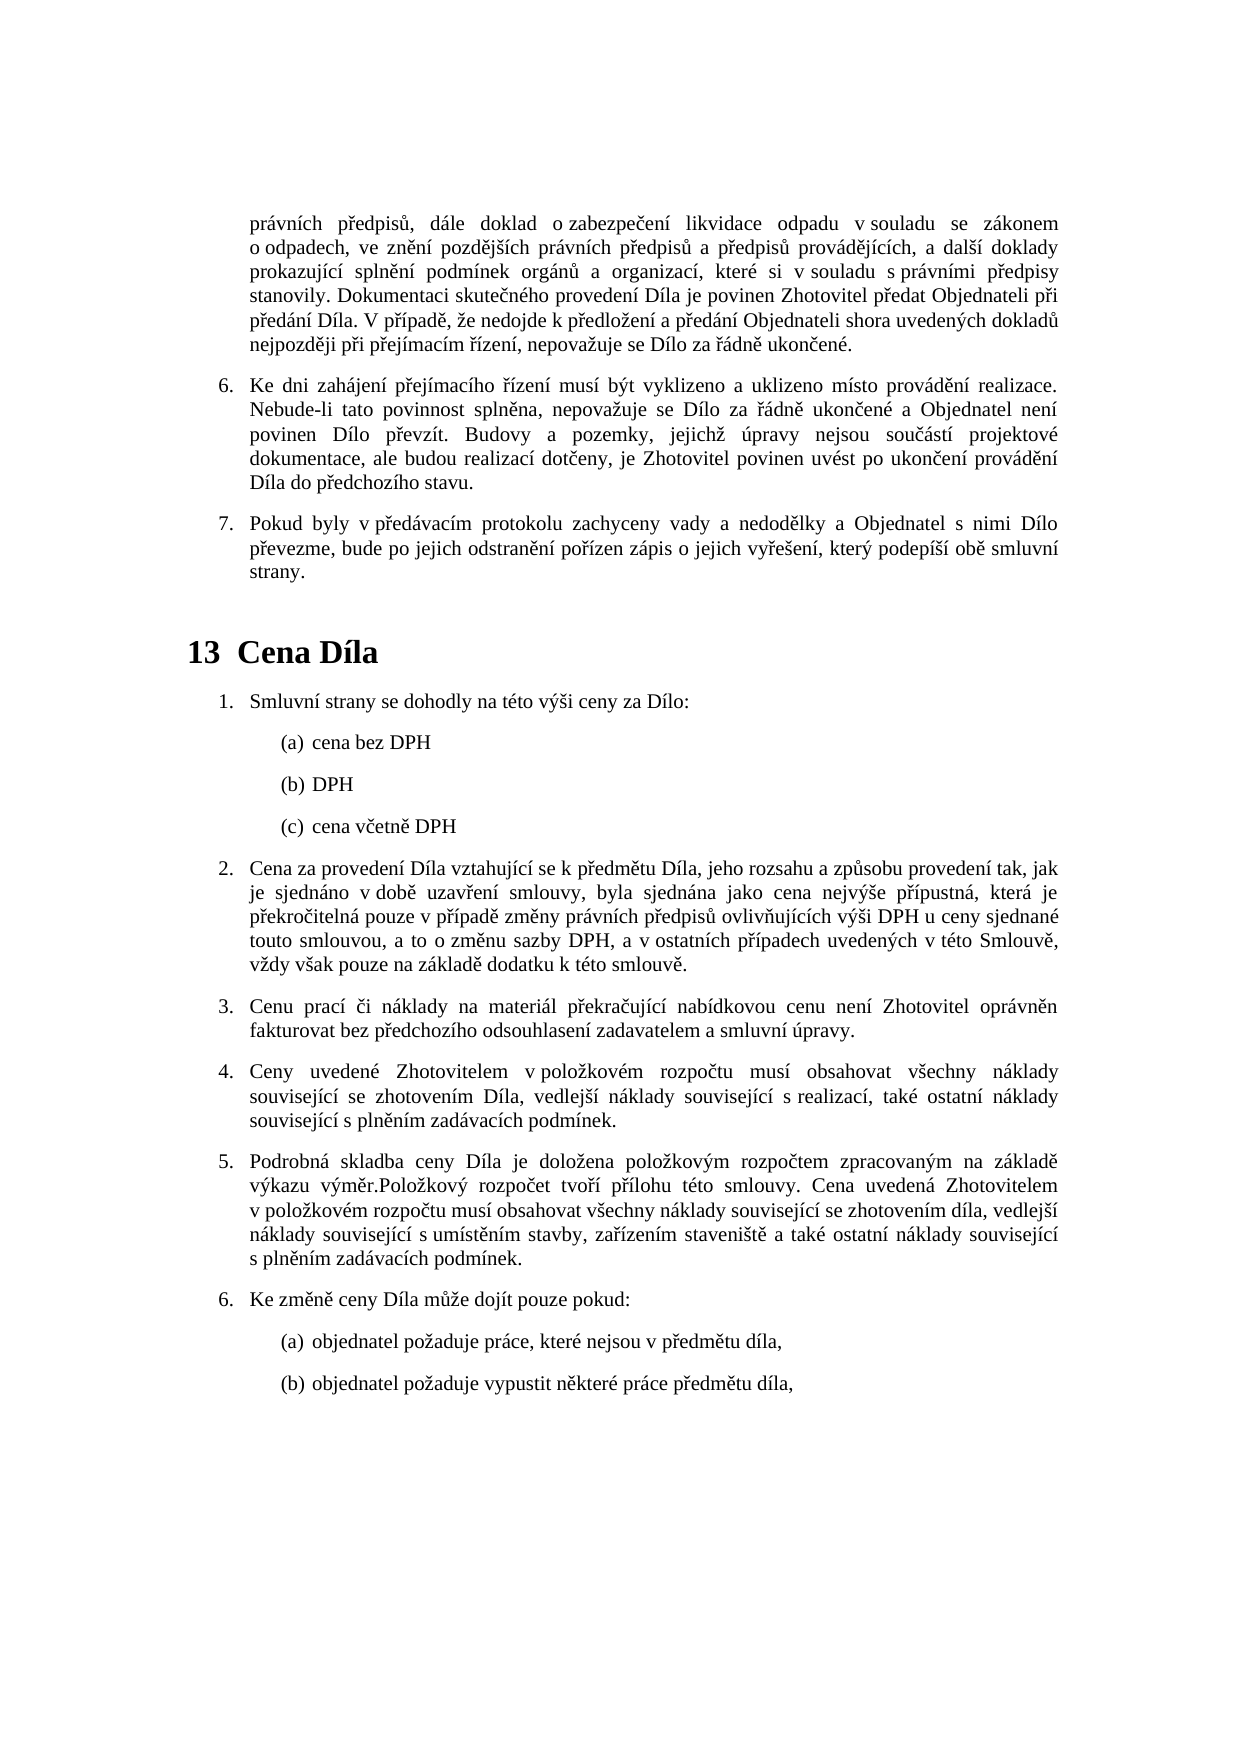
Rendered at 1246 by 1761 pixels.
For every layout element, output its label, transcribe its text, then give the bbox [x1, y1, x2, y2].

list (b) DPH [281, 772, 1059, 796]
list 7. Pokud byly v předávacím protokolu zachyceny vady a nedodělky a Objednatel s nimi Dílo převezme, bude po jejich odstranění pořízen zápis o jejich vyřešení, který podepíší obě smluvní strany. [218, 511, 1059, 583]
subtitle 13 Cena Díla [187, 632, 1059, 671]
list (a) cena bez DPH [281, 730, 1059, 754]
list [218, 211, 1059, 356]
list (b) objednatel požaduje vypustit některé práce předmětu díla, [281, 1371, 1059, 1395]
list 4. Ceny uvedené Zhotovitelem v položkovém rozpočtu musí obsahovat všechny náklady související se zhotovením Díla, vedlejší náklady související s realizací, také ostatní náklady související s plněním zadávacích podmínek. [218, 1059, 1059, 1132]
list 1. Smluvní strany se dohodly na této výši ceny za Dílo: [218, 688, 1059, 713]
list 3. Cenu prací či náklady na materiál překračující nabídkovou cenu není Zhotovitel oprávněn fakturovat bez předchozího odsouhlasení zadavatelem a smluvní úpravy. [218, 994, 1059, 1042]
list (a) objednatel požaduje práce, které nejsou v předmětu díla, [281, 1329, 1059, 1353]
list 5. Podrobná skladba ceny Díla je doložena položkovým rozpočtem zpracovaným na základě výkazu výměr.Položkový rozpočet tvoří přílohu této smlouvy. Cena uvedená Zhotovitelem v položkovém rozpočtu musí obsahovat všechny náklady související se zhotovením díla, vedlejší náklady související s umístěním stavby, zařízením staveniště a také ostatní náklady související s plněním zadávacích podmínek. [218, 1149, 1059, 1270]
list 6. Ke dni zahájení přejímacího řízení musí být vyklizeno a uklizeno místo provádění realizace. Nebude-li tato povinnost splněna, nepovažuje se Dílo za řádně ukončené a Objednatel není povinen Dílo převzít. Budovy a pozemky, jejichž úpravy nejsou součástí projektové dokumentace, ale budou realizací dotčeny, je Zhotovitel povinen uvést po ukončení provádění Díla do předchozího stavu. [218, 373, 1059, 494]
list (c) cena včetně DPH [281, 814, 1059, 838]
list 6. Ke změně ceny Díla může dojít pouze pokud: [218, 1287, 1059, 1311]
list 2. Cena za provedení Díla vztahující se k předmětu Díla, jeho rozsahu a způsobu provedení tak, jak je sjednáno v době uzavření smlouvy, byla sjednána jako cena nejvýše přípustná, která je překročitelná pouze v případě změny právních předpisů ovlivňujících výši DPH u ceny sjednané touto smlouvou, a to o změnu sazby DPH, a v ostatních případech uvedených v této Smlouvě, vždy však pouze na základě dodatku k této smlouvě. [218, 856, 1059, 976]
